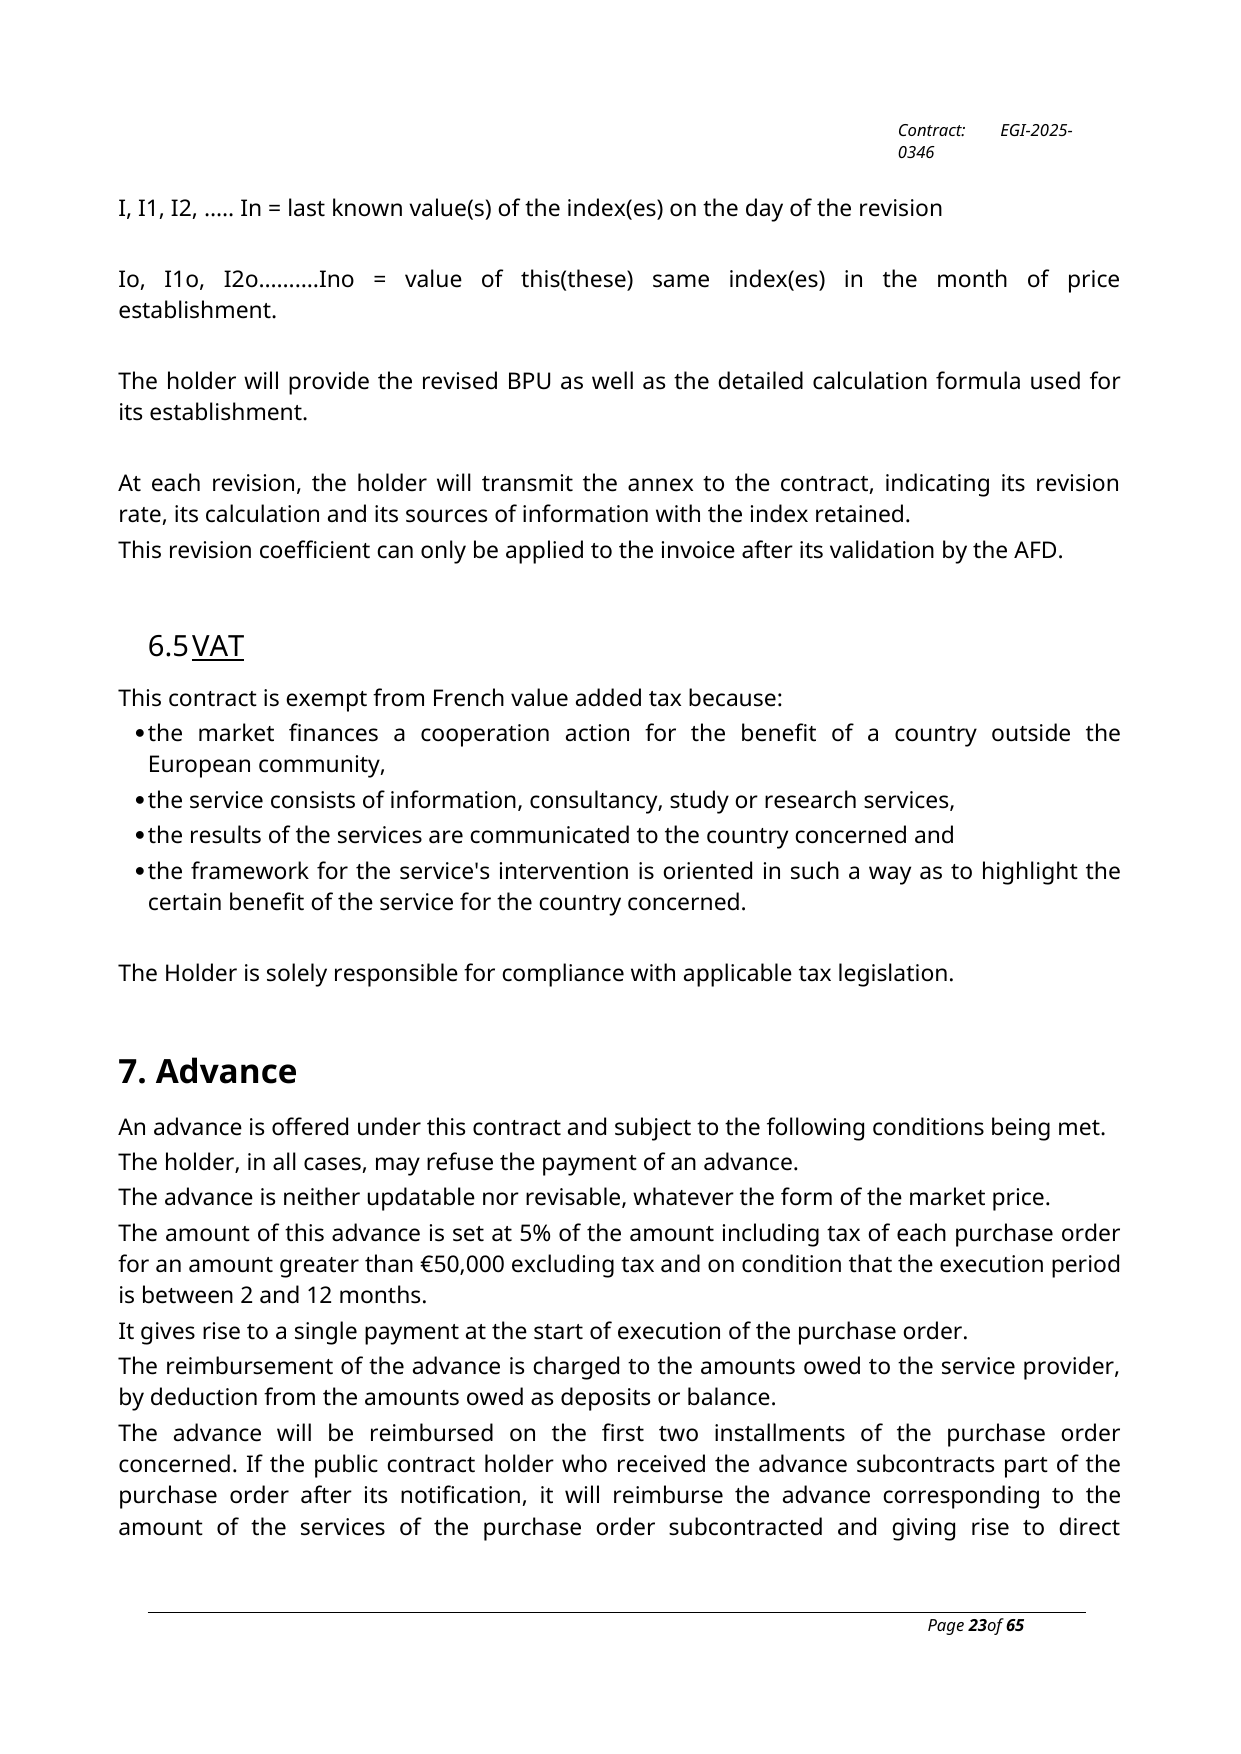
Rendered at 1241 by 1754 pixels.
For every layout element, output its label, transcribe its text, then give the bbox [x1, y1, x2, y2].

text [118, 1417, 1122, 1542]
text This revision coefficient can only be applied to the invoice after its validation by the AFD. [118, 534, 1122, 565]
text The reimbursement of the advance is charged to the amounts owed to the service provider, by deduction from the amounts owed as deposits or balance. [118, 1350, 1122, 1412]
list the service consists of information, consultancy, study or research services, [136, 784, 1122, 815]
text An advance is offered under this contract and subject to the following conditions being met. [118, 1110, 1122, 1142]
text The Holder is solely responsible for compliance with applicable tax legislation. [118, 957, 1122, 988]
text Io, I1o, I2o……….Ino = value of this(these) same index(es) in the month of price establishment. [118, 263, 1122, 325]
list the market finances a cooperation action for the benefit of a country outside the European community, [136, 717, 1122, 779]
text VAT [148, 625, 1122, 665]
text The advance is neither updatable nor revisable, whatever the form of the market price. [118, 1181, 1122, 1212]
text It gives rise to a single payment at the start of execution of the purchase order. [118, 1314, 1122, 1346]
text Advance [118, 1048, 1122, 1094]
list the results of the services are communicated to the country concerned and [136, 819, 1122, 850]
text I, I1, I2, ….. In = last known value(s) of the index(es) on the day of the revision [118, 192, 1122, 223]
text This contract is exempt from French value added tax because: [118, 682, 1122, 713]
text The holder will provide the revised BPU as well as the detailed calculation formula used for its establishment. [118, 365, 1122, 427]
list the framework for the service's intervention is oriented in such a way as to highlight the certain benefit of the service for the country concerned. [136, 854, 1122, 917]
text The amount of this advance is set at 5% of the amount including tax of each purchase order for an amount greater than €50,000 excluding tax and on condition that the execution period is between 2 and 12 months. [118, 1217, 1122, 1310]
text The holder, in all cases, may refuse the payment of an advance. [118, 1146, 1122, 1177]
text At each revision, the holder will transmit the annex to the contract, indicating its revision rate, its calculation and its sources of information with the index retained. [118, 467, 1122, 529]
